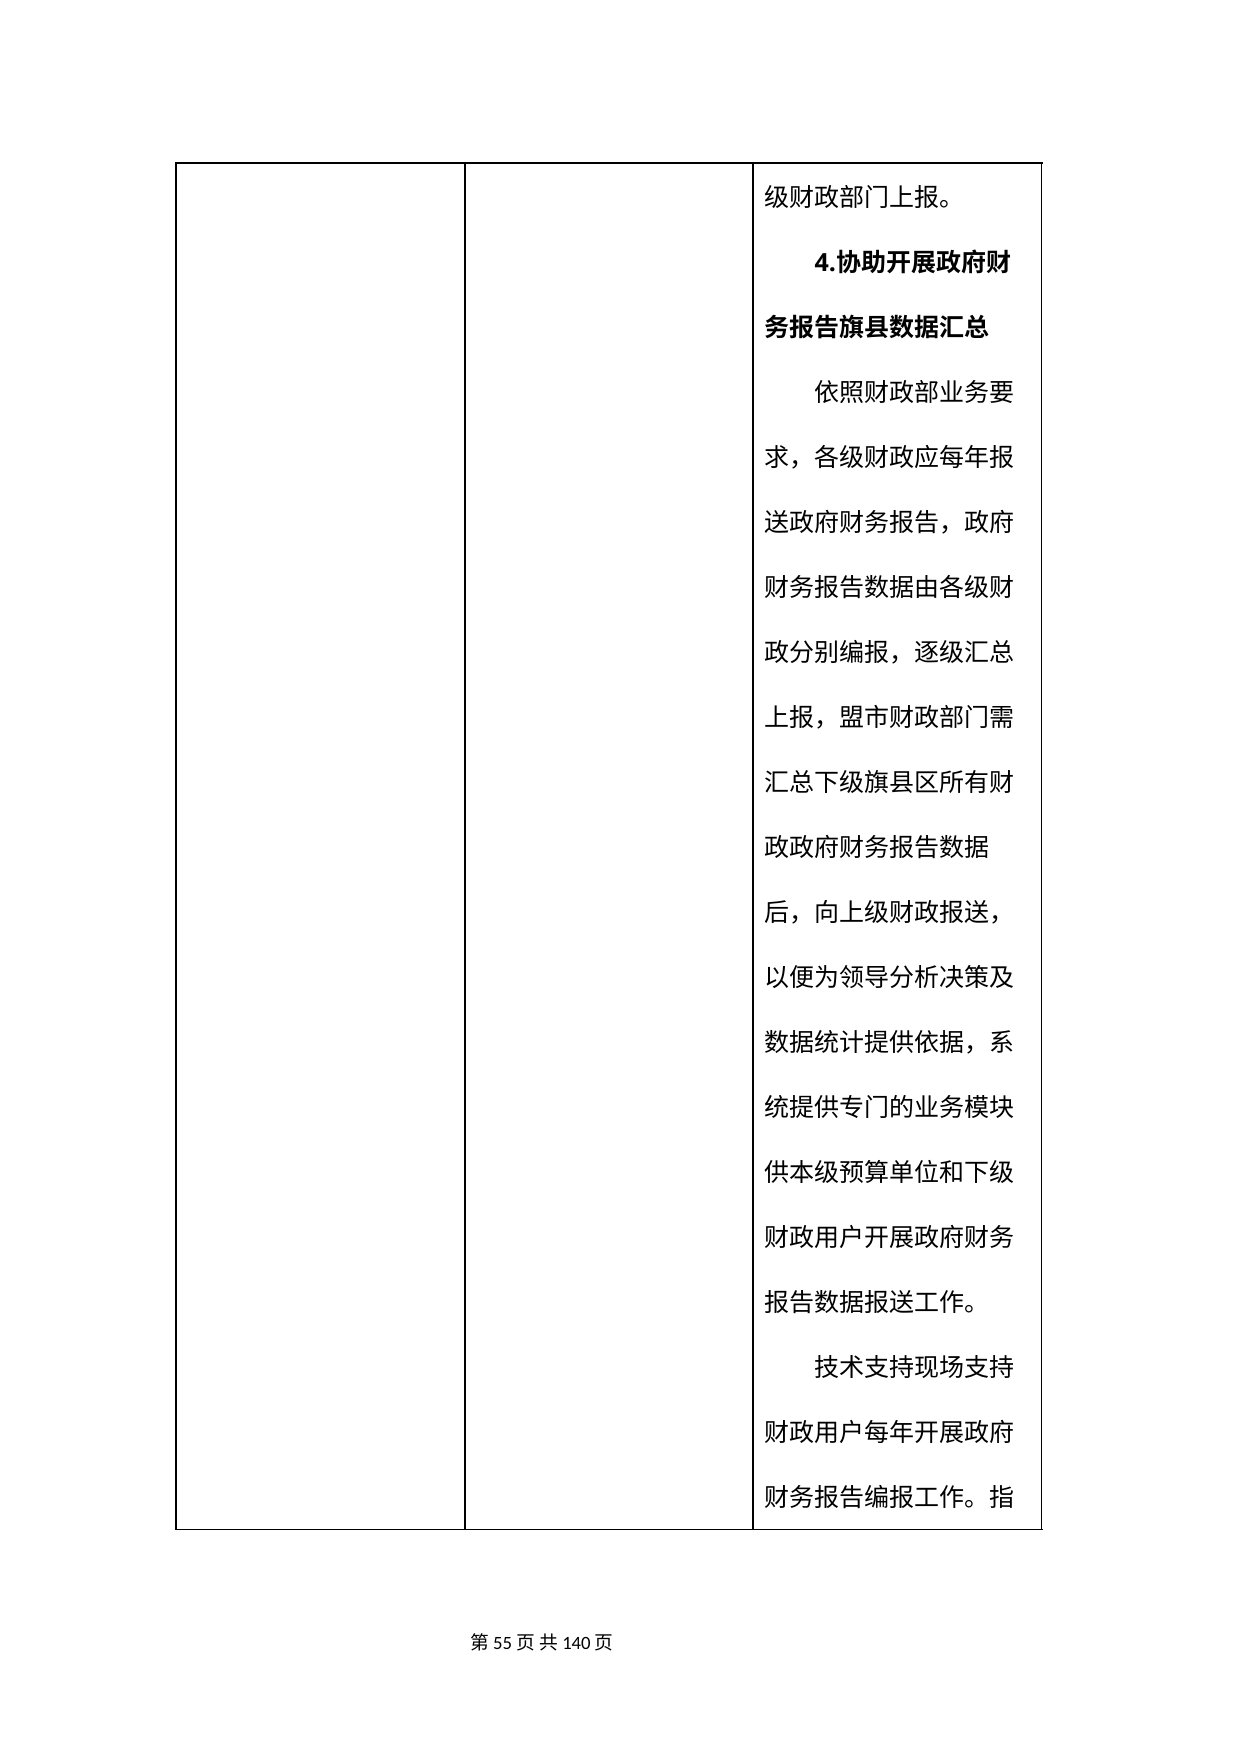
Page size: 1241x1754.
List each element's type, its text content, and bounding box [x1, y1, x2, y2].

table_cell 3 [177, 164, 464, 1528]
table_cell [466, 164, 752, 1528]
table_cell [754, 164, 1041, 1528]
